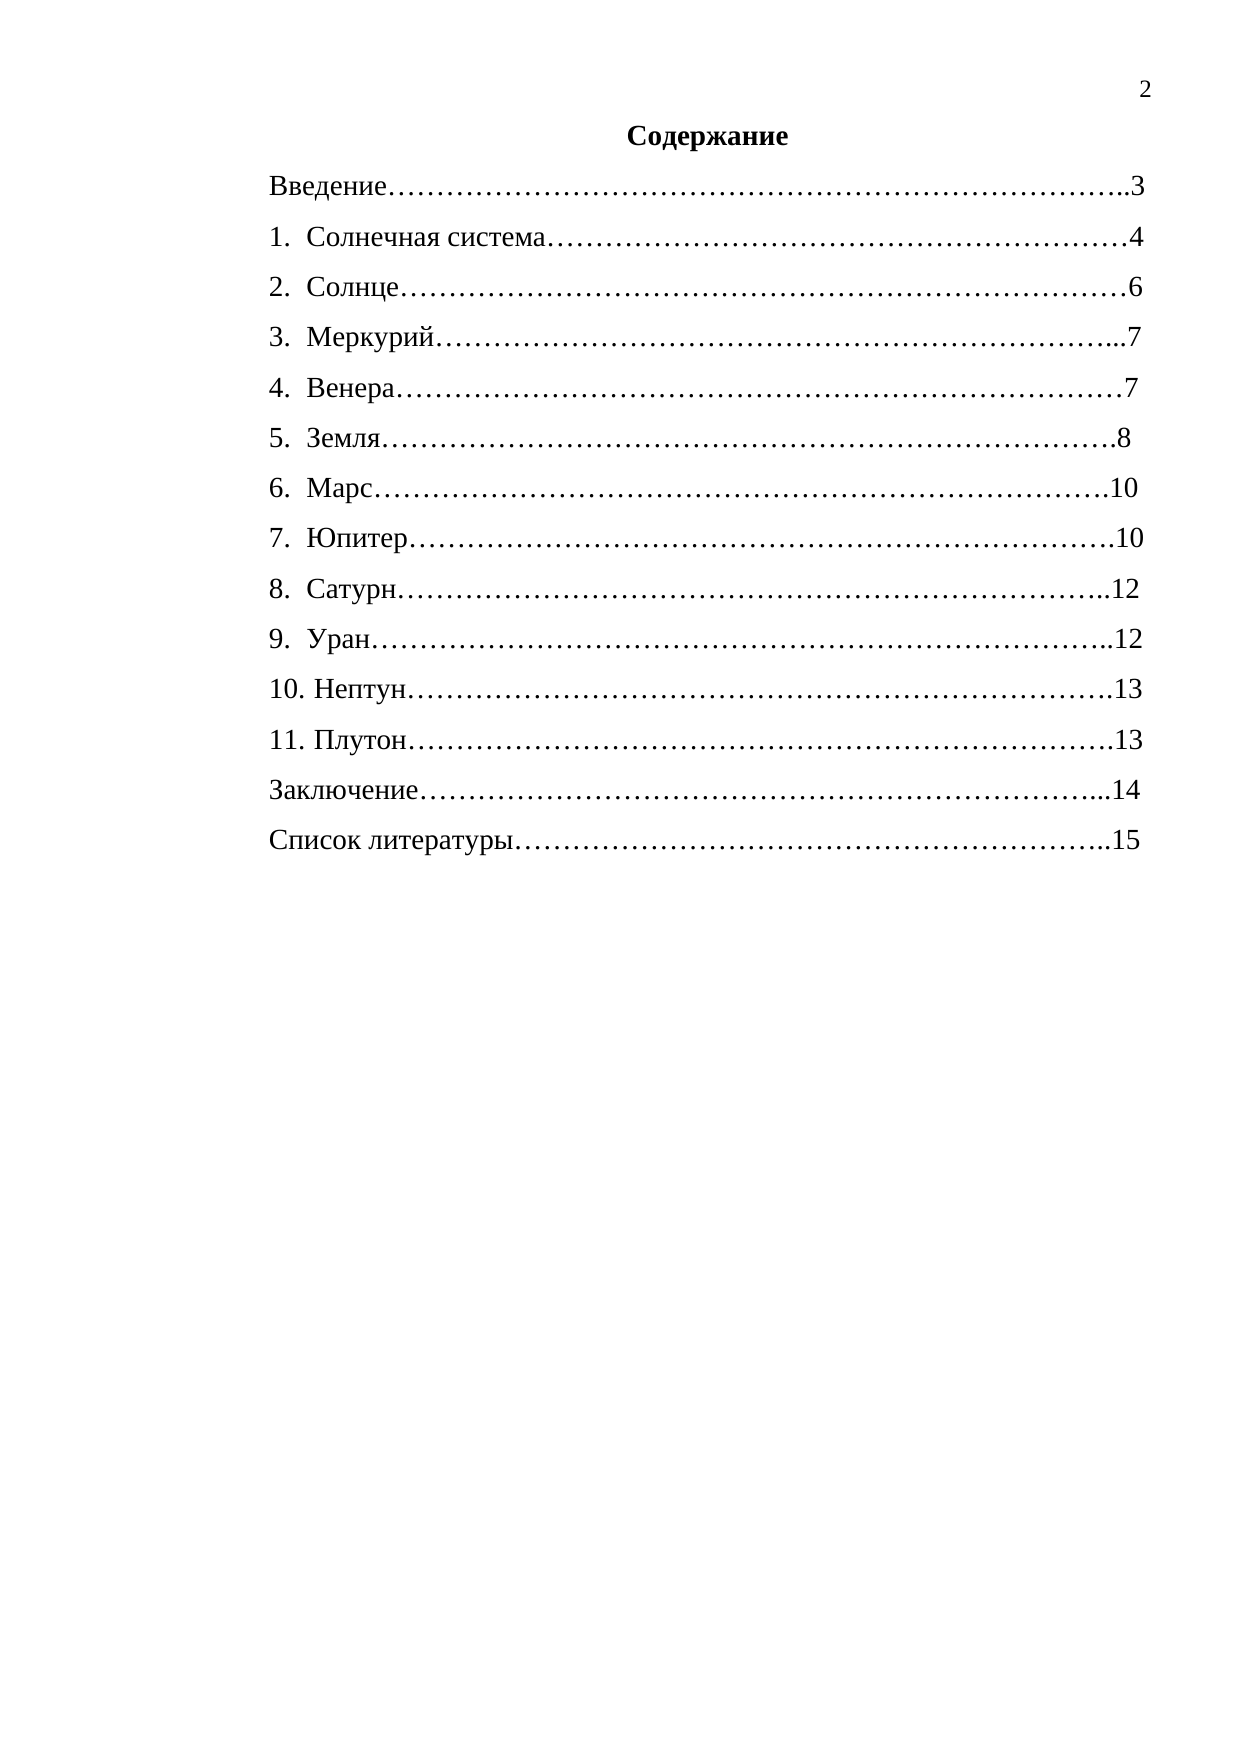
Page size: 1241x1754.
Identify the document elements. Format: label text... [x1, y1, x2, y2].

text Введение…………………………………………………………………..3 [195, 168, 1146, 202]
text Заключение……………………………………………………………...14 [269, 772, 1146, 806]
list Сатурн………………………………………………………………..12 [269, 571, 1146, 604]
list Солнечная система……………………………………………………4 [269, 219, 1146, 252]
list Меркурий……………………………………………………………...7 [269, 319, 1146, 353]
list Юпитер……………………………………………………………….10 [269, 521, 1146, 554]
list Солнце…………………………………………………………………6 [269, 269, 1146, 303]
text Список литературы……………………………………………………..15 [269, 822, 1146, 856]
list Венера…………………………………………………………………7 [269, 370, 1146, 403]
list Нептун……………………………………………………………….13 [269, 672, 1146, 705]
list Земля………………………………………………………………….8 [269, 420, 1146, 453]
list Плутон……………………………………………………………….13 [269, 722, 1146, 755]
text Содержание [195, 118, 1146, 152]
list Марс………………………………………………………………….10 [269, 470, 1146, 504]
list Уран…………………………………………………………………..12 [269, 621, 1146, 655]
